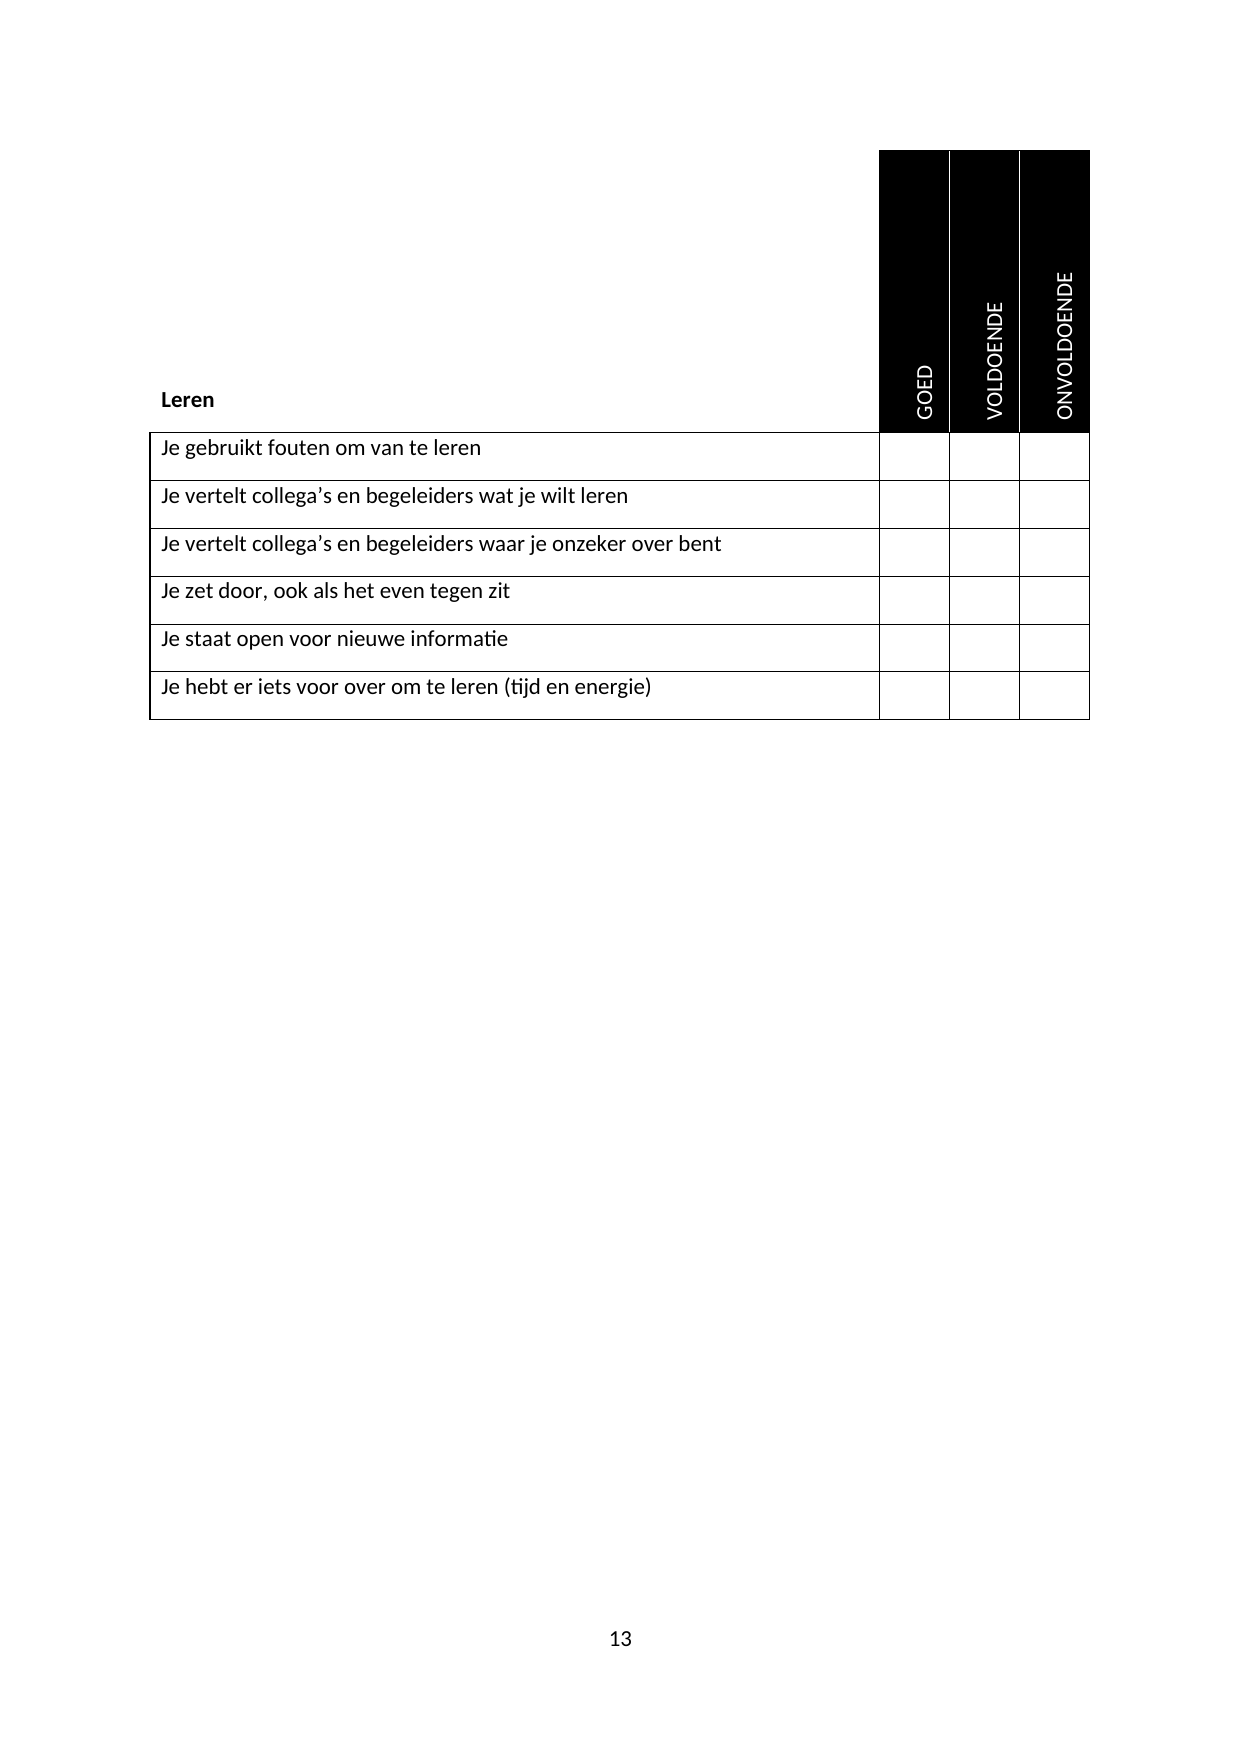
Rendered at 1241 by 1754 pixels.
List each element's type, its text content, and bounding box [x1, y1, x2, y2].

table_cell [880, 625, 949, 671]
table_cell [1020, 625, 1089, 671]
table_cell [950, 433, 1019, 480]
table_cell Je vertelt collega’s en begeleiders waar je onzeker over bent [151, 529, 879, 576]
table_header Leren [150, 150, 879, 432]
table_cell [880, 672, 949, 719]
table_cell [1020, 433, 1089, 480]
table_cell Je staat open voor nieuwe informatie [151, 625, 879, 671]
table_cell Je hebt er iets voor over om te leren (tijd en energie) [151, 672, 879, 719]
table_cell [1020, 529, 1089, 576]
table_cell [880, 433, 949, 480]
table_header VOLDOENDE [950, 151, 1019, 432]
table_cell [950, 625, 1019, 671]
table_cell [880, 577, 949, 623]
table_cell [880, 481, 949, 528]
table_cell [950, 529, 1019, 576]
table_cell [950, 481, 1019, 528]
table_cell Je gebruikt fouten om van te leren [151, 433, 879, 480]
table_cell [1020, 672, 1089, 719]
table_cell Je zet door, ook als het even tegen zit [151, 577, 879, 623]
table_header ONVOLDOENDE [1020, 151, 1089, 432]
table_header GOED [880, 151, 949, 432]
table_cell [950, 672, 1019, 719]
table_cell [950, 577, 1019, 623]
table_cell [1020, 481, 1089, 528]
table_cell Je vertelt collega’s en begeleiders wat je wilt leren [151, 481, 879, 528]
table_cell [880, 529, 949, 576]
table_cell [1020, 577, 1089, 623]
